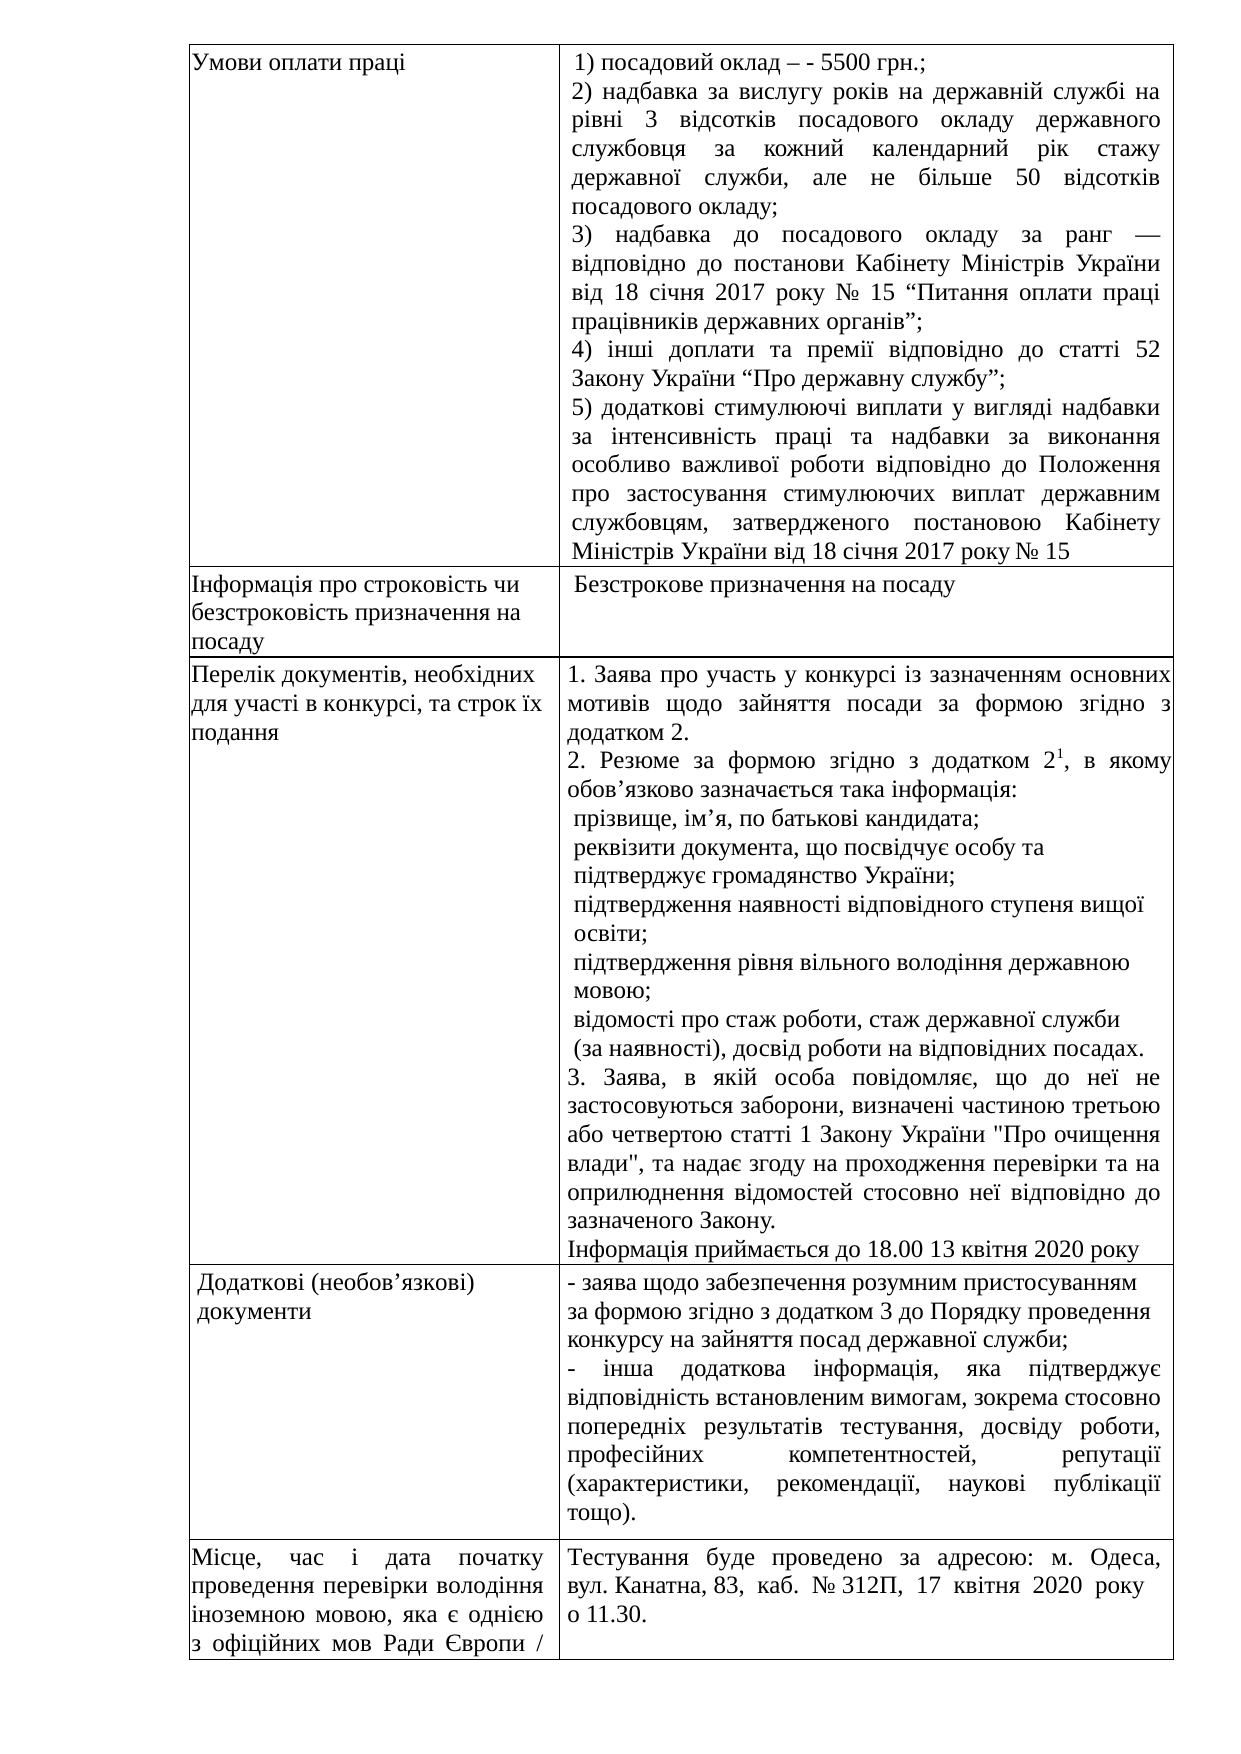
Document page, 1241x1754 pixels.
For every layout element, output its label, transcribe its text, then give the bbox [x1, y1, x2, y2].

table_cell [560, 1540, 1173, 1658]
table_cell - заява щодо забезпечення розумним пристосуванням за формою згідно з додатком 3 до Порядку проведення конкурсу на зайняття посад державної служби; - інша додаткова інформація, яка підтверджує відповідність встановленим вимогам, зокрема стосовно попередніх результатів тестування, досвіду роботи, професійних компетентностей, репутації (характеристики, рекомендації, наукові публікації тощо). [560, 1265, 1173, 1539]
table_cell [190, 1540, 559, 1658]
table_cell Додаткові (необов’язкові) документи [190, 1265, 559, 1539]
table_cell Умови оплати праці [190, 45, 559, 566]
table_cell Інформація про строковість чи безстроковість призначення на посаду [190, 567, 559, 656]
table_cell 1. Заява про участь у конкурсі із зазначенням основних мотивів щодо зайняття посади за формою згідно з додатком 2. 2. Резюме за формою згідно з додатком 21, в якому обов’язково зазначається така інформація: прізвище, ім’я, по батькові кандидата; реквізити документа, що посвідчує особу та підтверджує громадянство України; підтвердження наявності відповідного ступеня вищої освіти; підтвердження рівня вільного володіння державною мовою; відомості про стаж роботи, стаж державної служби (за наявності), досвід роботи на відповідних посадах. 3. Заява, в якій особа повідомляє, що до неї не застосовуються заборони, визначені частиною третьою або четвертою статті 1 Закону України "Про очищення влади", та надає згоду на проходження перевірки та на оприлюднення відомостей стосовно неї відповідно до зазначеного Закону. Інформація приймається до 18.00 13 квітня 2020 року [560, 658, 1173, 1264]
table_cell Перелік документів, необхідних для участі в конкурсі, та строк їх подання [190, 658, 559, 1264]
table_cell Безстрокове призначення на посаду [560, 567, 1173, 656]
table_cell 1) посадовий оклад – - 5500 грн.; 2) надбавка за вислугу років на державній службі на рівні 3 відсотків посадового окладу державного службовця за кожний календарний рік стажу державної служби, але не більше 50 відсотків посадового окладу; 3) надбавка до посадового окладу за ранг — відповідно до постанови Кабінету Міністрів України від 18 січня 2017 року № 15 “Питання оплати праці працівників державних органів”; 4) інші доплати та премії відповідно до статті 52 Закону України “Про державну службу”; 5) додаткові стимулюючі виплати у вигляді надбавки за інтенсивність праці та надбавки за виконання особливо важливої роботи відповідно до Положення про застосування стимулюючих виплат державним службовцям, затвердженого постановою Кабінету Міністрів України від 18 січня 2017 року № 15 [560, 45, 1173, 566]
